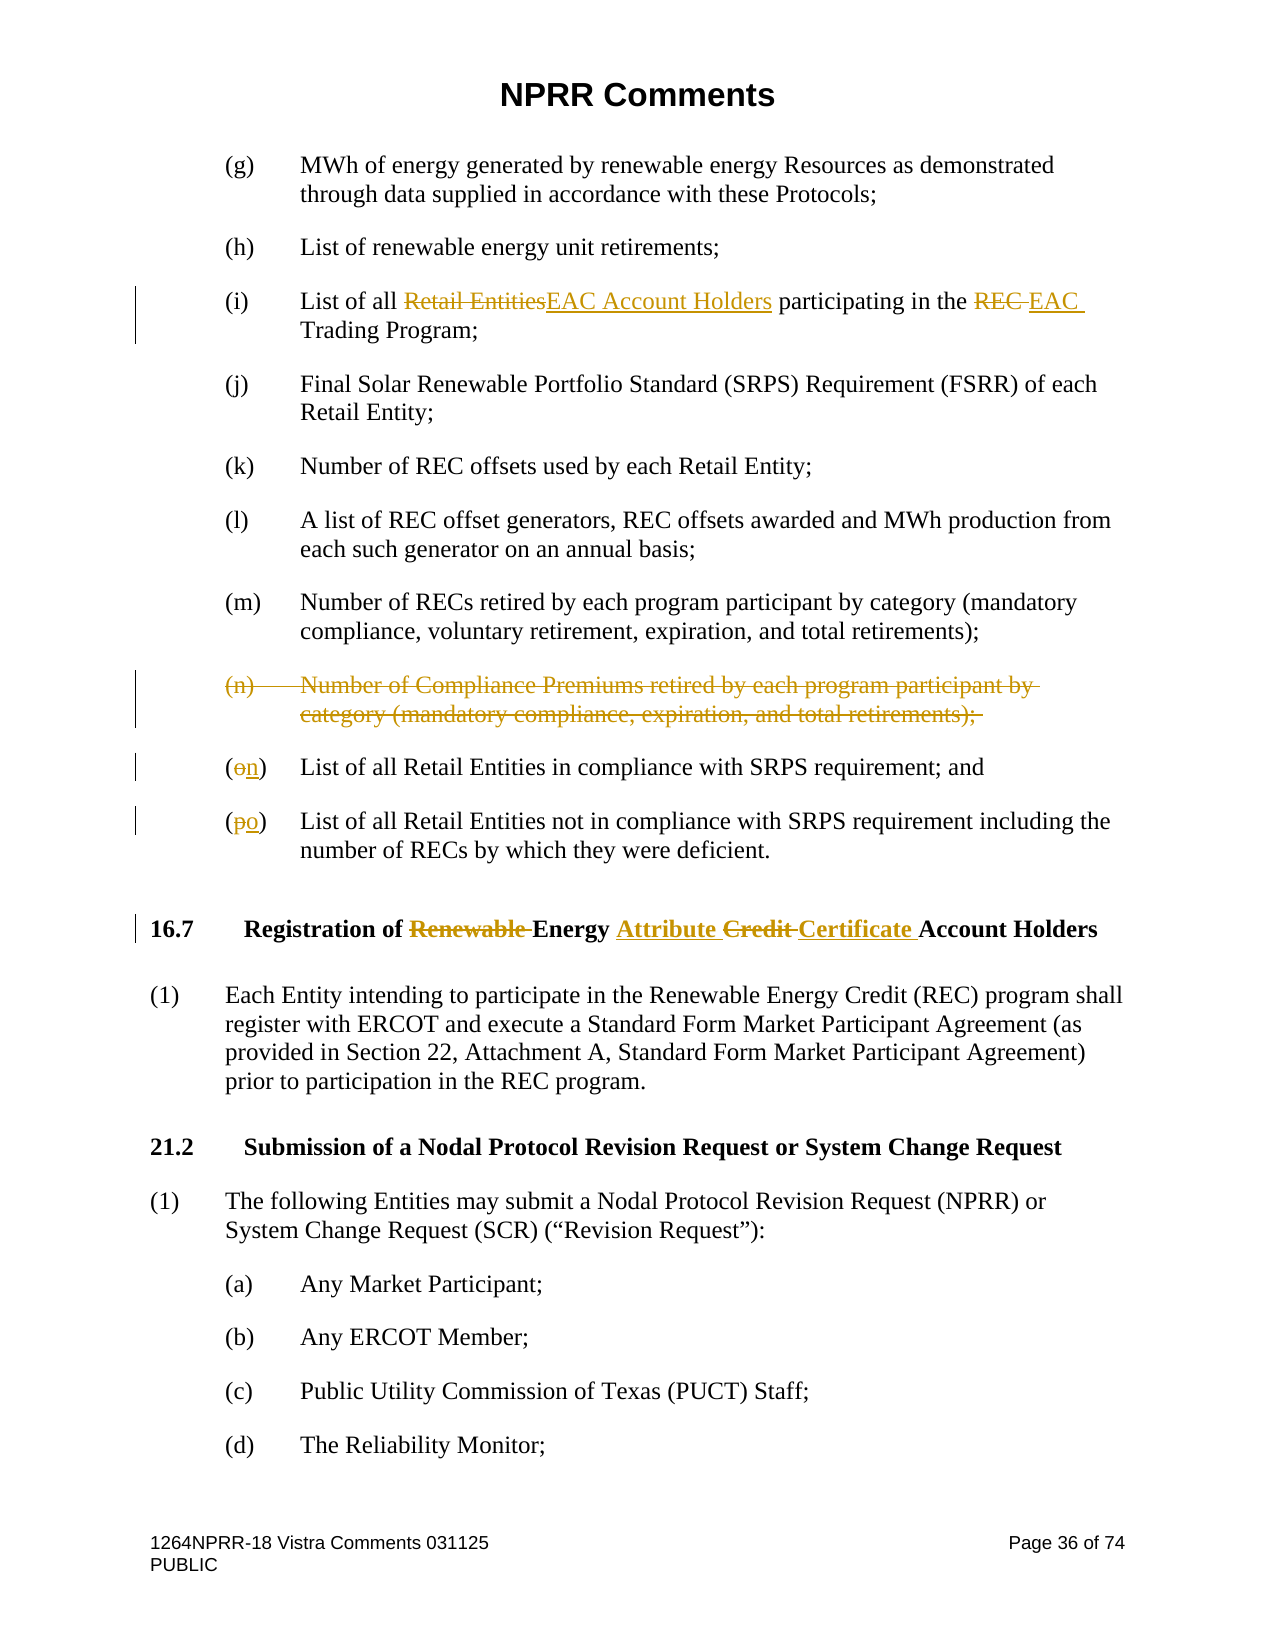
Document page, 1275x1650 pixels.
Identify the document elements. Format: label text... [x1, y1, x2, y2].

text (i) List of all participating in the Trading Program; [225, 286, 1125, 344]
text (1) Each Entity intending to participate in the Renewable Energy Credit (REC) program shall register with ERCOT and execute a Standard Form Market Participant Agreement (as provided in Section 22, Attachment A, Standard Form Market Participant Agreement) prior to participation in the REC program. [150, 980, 1125, 1095]
text (1) The following Entities may submit a Nodal Protocol Revision Request (NPRR) or System Change Request (SCR) (“Revision Request”): [150, 1186, 1125, 1244]
text (a) Any Market Participant; [225, 1269, 1125, 1297]
text (j) Final Solar Renewable Portfolio Standard (SRPS) Requirement (FSRR) of each Retail Entity; [225, 369, 1125, 426]
text (k) Number of REC offsets used by each Retail Entity; [225, 451, 1125, 480]
text (h) List of renewable energy unit retirements; [225, 232, 1125, 261]
text (d) The Reliability Monitor; [225, 1430, 1125, 1459]
text (l) A list of REC offset generators, REC offsets awarded and MWh production from each such generator on an annual basis; [225, 505, 1125, 562]
text () List of all Retail Entities in compliance with SRPS requirement; and [225, 752, 1125, 781]
text (g) MWh of energy generated by renewable energy Resources as demonstrated through data supplied in accordance with these Protocols; [225, 150, 1125, 207]
text 21.2 Submission of a Nodal Protocol Revision Request or System Change Request [150, 1132, 1125, 1161]
text (b) Any ERCOT Member; [225, 1322, 1125, 1351]
text (c) Public Utility Commission of Texas (PUCT) Staff; [225, 1376, 1125, 1405]
text 16.7 Registration of Energy Account Holders [150, 914, 1125, 942]
text (m) Number of RECs retired by each program participant by category (mandatory compliance, voluntary retirement, expiration, and total retirements); [225, 587, 1125, 645]
text () List of all Retail Entities not in compliance with SRPS requirement including the number of RECs by which they were deficient. [225, 806, 1125, 864]
